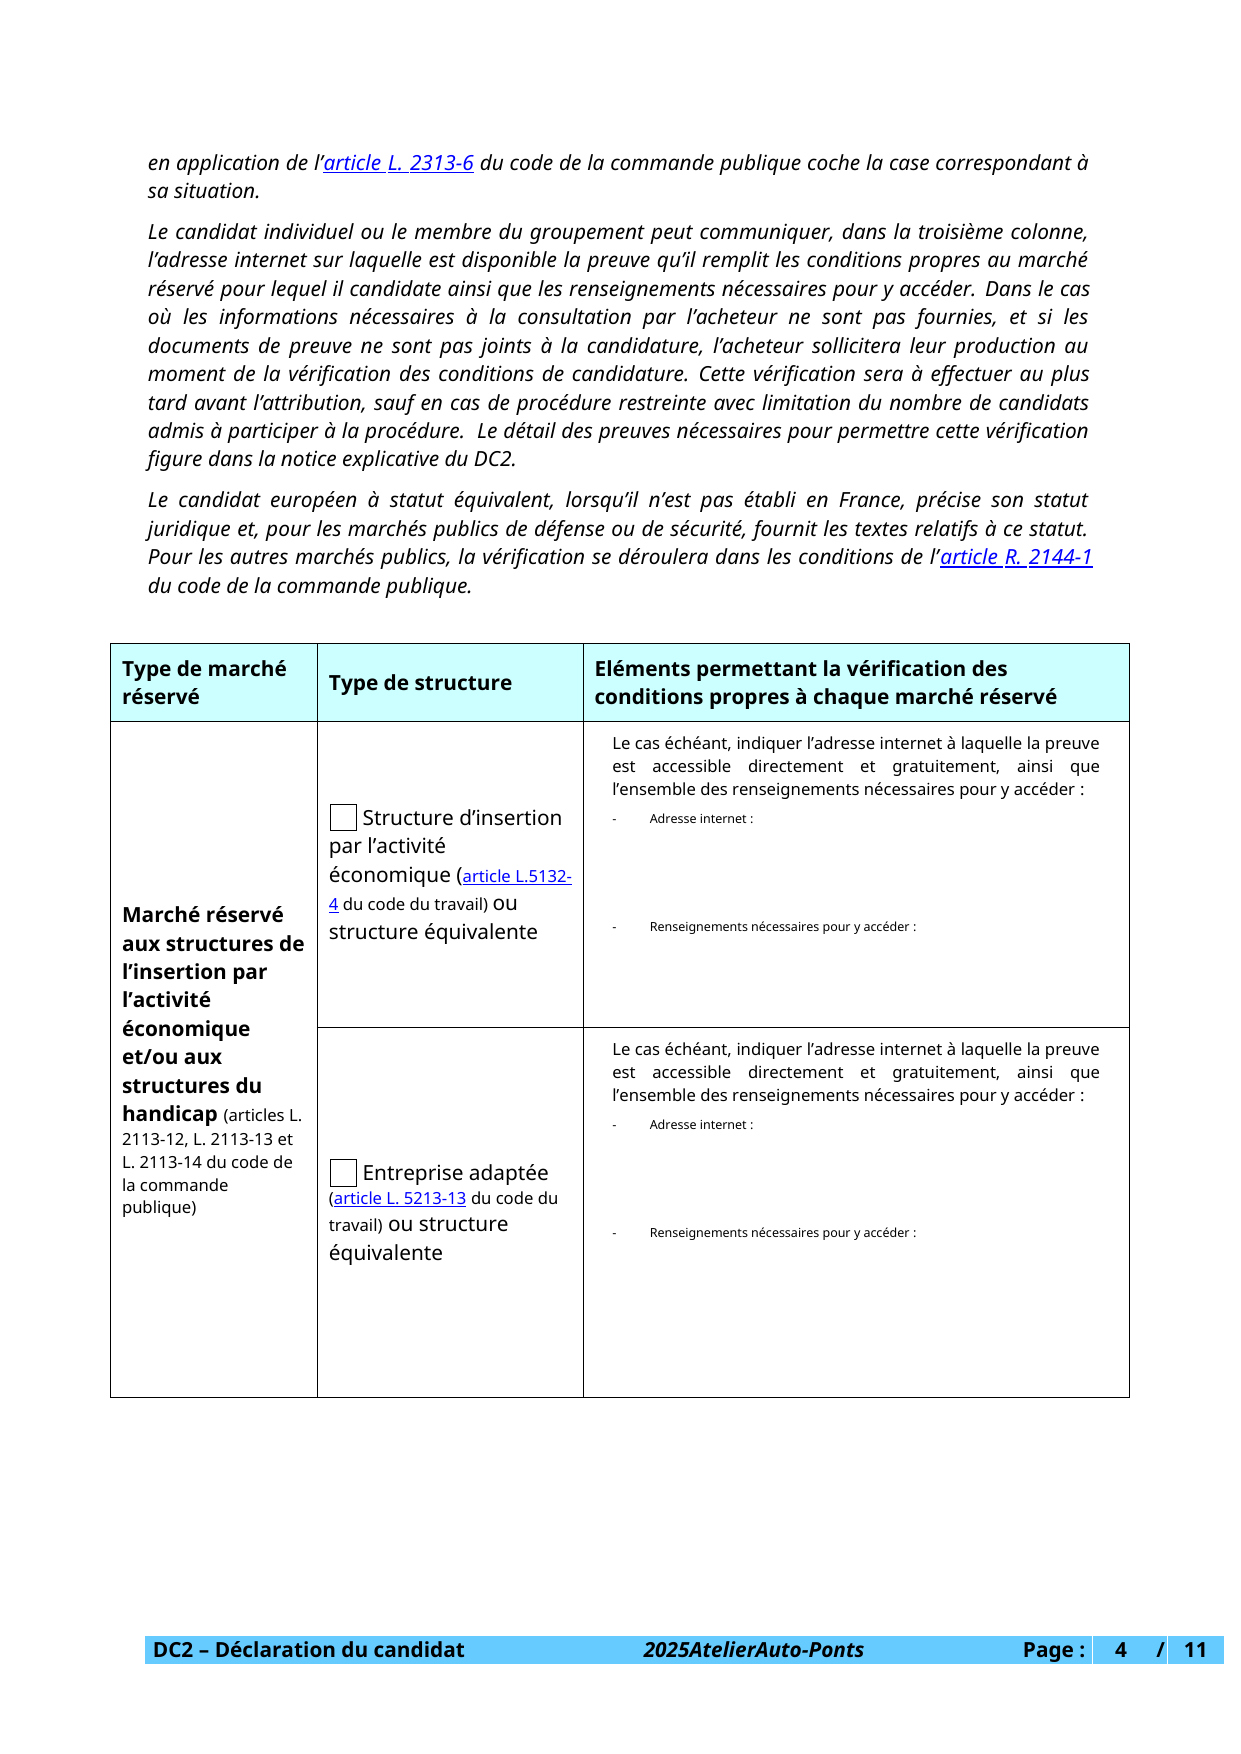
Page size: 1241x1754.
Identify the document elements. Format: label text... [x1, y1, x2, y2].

table_cell Structure d’insertion par l’activité économique (article L.5132-4 du code du travail) ou structure équivalente [318, 722, 583, 1027]
table_header Eléments permettant la vérification des conditions propres à chaque marché réservé [584, 644, 1129, 721]
text Le candidat individuel ou le membre du groupement peut communiquer, dans la troisième colonne, l’adresse internet sur laquelle est disponible la preuve qu’il remplit les conditions propres au marché réservé pour lequel il candidate ainsi que les renseignements nécessaires pour y accéder. Dans le cas où les informations nécessaires à la consultation par l’acheteur ne sont pas fournies, et si les documents de preuve ne sont pas joints à la candidature, l’acheteur sollicitera leur production au moment de la vérification des conditions de candidature. Cette vérification sera à effectuer au plus tard avant l’attribution, sauf en cas de procédure restreinte avec limitation du nombre de candidats admis à participer à la procédure. Le détail des preuves nécessaires pour permettre cette vérification figure dans la notice explicative du DC2. [148, 217, 1093, 473]
table_cell Entreprise adaptée (article L. 5213-13 du code du travail) ou structure équivalente [318, 1028, 583, 1397]
text Le candidat européen à statut équivalent, lorsqu’il n’est pas établi en France, précise son statut juridique et, pour les marchés publics de défense ou de sécurité, fournit les textes relatifs à ce statut. Pour les autres marchés publics, la vérification se déroulera dans les conditions de l’article R. 2144-1 du code de la commande publique. [148, 485, 1093, 599]
table_header Type de marché réservé [111, 644, 317, 721]
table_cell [584, 1028, 1129, 1397]
table_header Type de structure [318, 644, 583, 721]
table_cell Marché réservé aux structures de l’insertion par l’activité économique et/ou aux structures du handicap (articles L. 2113-12, L. 2113-13 et L. 2113-14 du code de la commande publique) [111, 722, 317, 1397]
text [148, 148, 1093, 204]
